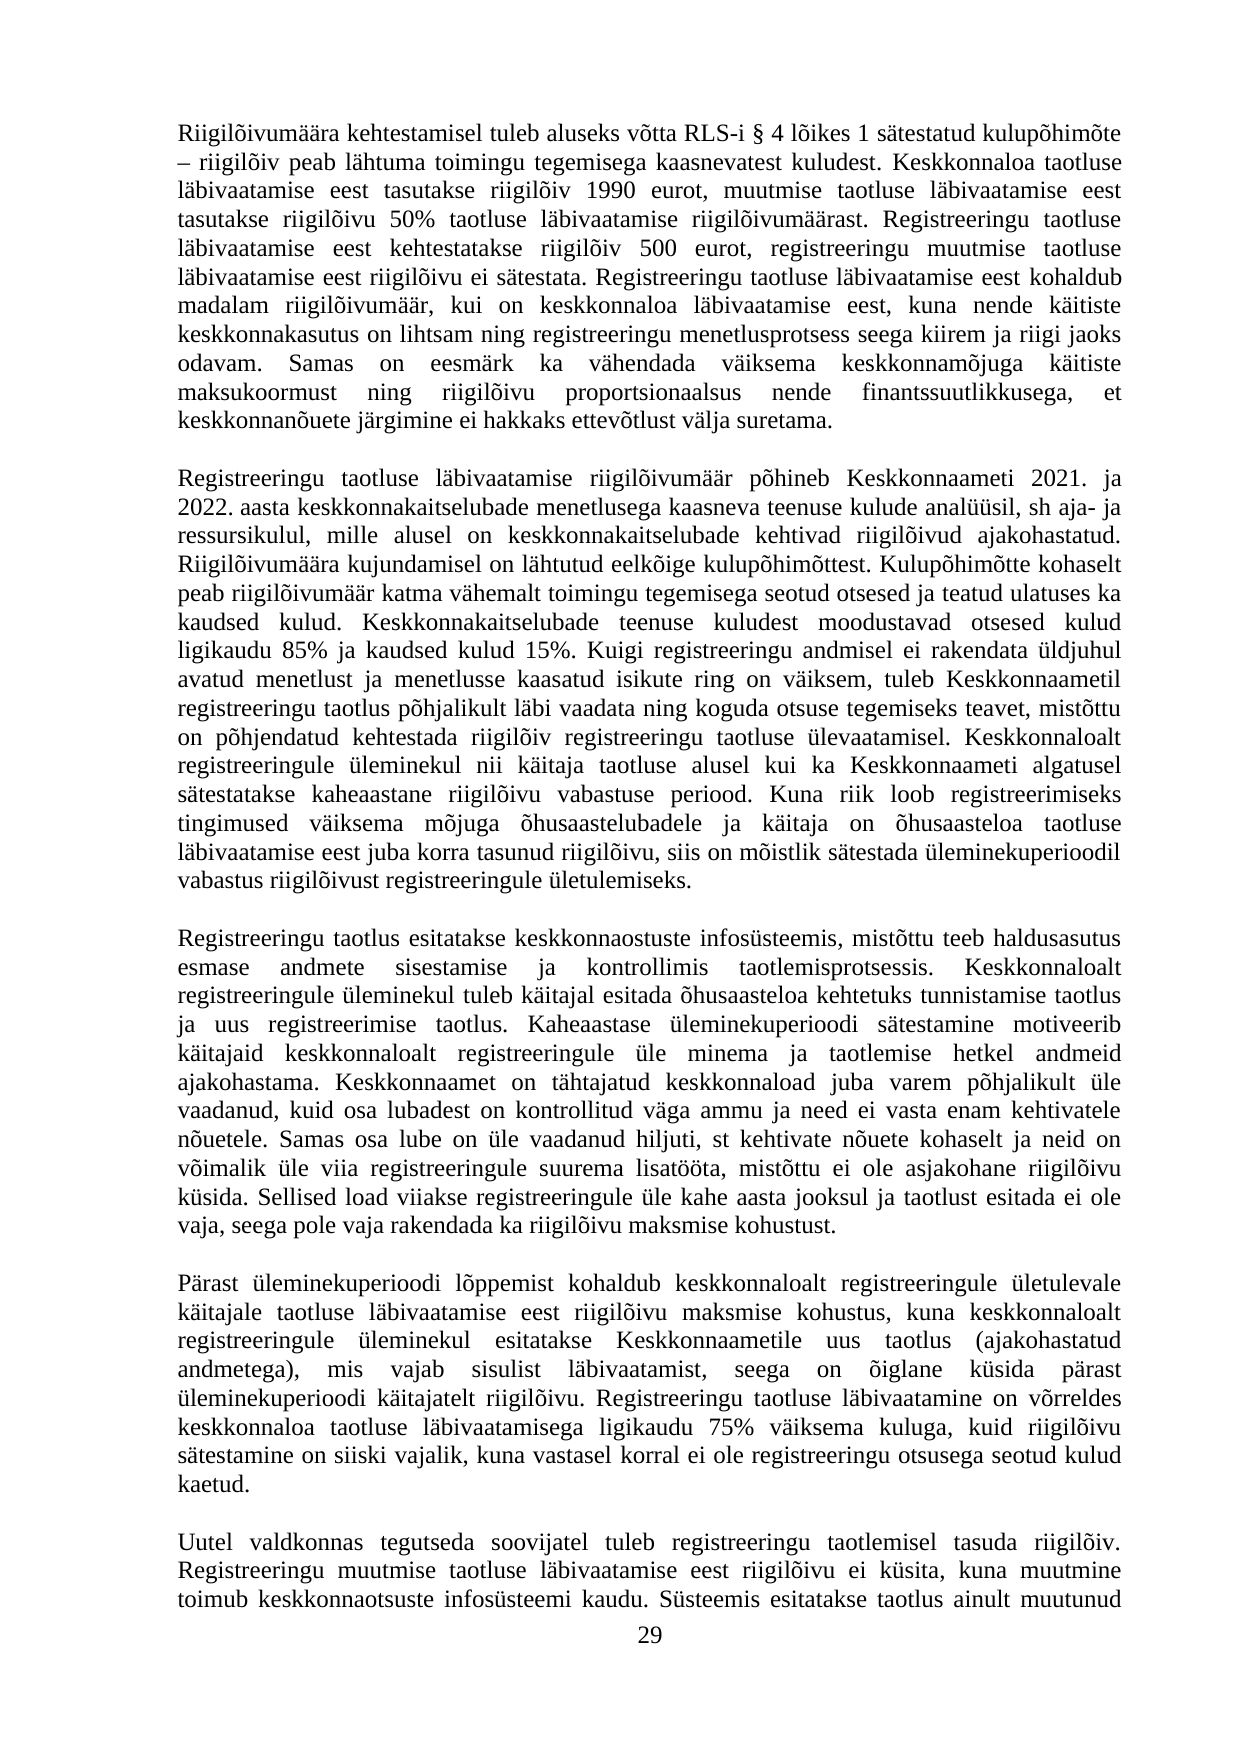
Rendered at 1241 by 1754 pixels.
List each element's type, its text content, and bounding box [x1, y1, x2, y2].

text Registreeringu taotluse läbivaatamise riigilõivumäär põhineb Keskkonnaameti 2021. ja 2022. aasta keskkonnakaitselubade menetlusega kaasneva teenuse kulude analüüsil, sh aja- ja ressursikulul, mille alusel on keskkonnakaitselubade kehtivad riigilõivud ajakohastatud. Riigilõivumäära kujundamisel on lähtutud eelkõige kulupõhimõttest. Kulupõhimõtte kohaselt peab riigilõivumäär katma vähemalt toimingu tegemisega seotud otsesed ja teatud ulatuses ka kaudsed kulud. Keskkonnakaitselubade teenuse kuludest moodustavad otsesed kulud ligikaudu 85% ja kaudsed kulud 15%. Kuigi registreeringu andmisel ei rakendata üldjuhul avatud menetlust ja menetlusse kaasatud isikute ring on väiksem, tuleb Keskkonnaametil registreeringu taotlus põhjalikult läbi vaadata ning koguda otsuse tegemiseks teavet, mistõttu on põhjendatud kehtestada riigilõiv registreeringu taotluse ülevaatamisel. Keskkonnaloalt registreeringule üleminekul nii käitaja taotluse alusel kui ka Keskkonnaameti algatusel sätestatakse kaheaastane riigilõivu vabastuse periood. Kuna riik loob registreerimiseks tingimused väiksema mõjuga õhusaastelubadele ja käitaja on õhusaasteloa taotluse läbivaatamise eest juba korra tasunud riigilõivu, siis on mõistlik sätestada üleminekuperioodil vabastus riigilõivust registreeringule ületulemiseks. [177, 463, 1122, 894]
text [177, 1527, 1122, 1613]
text Riigilõivumäära kehtestamisel tuleb aluseks võtta RLS-i § 4 lõikes 1 sätestatud kulupõhimõte – riigilõiv peab lähtuma toimingu tegemisega kaasnevatest kuludest. Keskkonnaloa taotluse läbivaatamise eest tasutakse riigilõiv 1990 eurot, muutmise taotluse läbivaatamise eest tasutakse riigilõivu 50% taotluse läbivaatamise riigilõivumäärast. Registreeringu taotluse läbivaatamise eest kehtestatakse riigilõiv 500 eurot, registreeringu muutmise taotluse läbivaatamise eest riigilõivu ei sätestata. Registreeringu taotluse läbivaatamise eest kohaldub madalam riigilõivumäär, kui on keskkonnaloa läbivaatamise eest, kuna nende käitiste keskkonnakasutus on lihtsam ning registreeringu menetlusprotsess seega kiirem ja riigi jaoks odavam. Samas on eesmärk ka vähendada väiksema keskkonnamõjuga käitiste maksukoormust ning riigilõivu proportsionaalsus nende finantssuutlikkusega, et keskkonnanõuete järgimine ei hakkaks ettevõtlust välja suretama. [177, 118, 1122, 434]
text Registreeringu taotlus esitatakse keskkonnaostuste infosüsteemis, mistõttu teeb haldusasutus esmase andmete sisestamise ja kontrollimis taotlemisprotsessis. Keskkonnaloalt registreeringule üleminekul tuleb käitajal esitada õhusaasteloa kehtetuks tunnistamise taotlus ja uus registreerimise taotlus. Kaheaastase üleminekuperioodi sätestamine motiveerib käitajaid keskkonnaloalt registreeringule üle minema ja taotlemise hetkel andmeid ajakohastama. Keskkonnaamet on tähtajatud keskkonnaload juba varem põhjalikult üle vaadanud, kuid osa lubadest on kontrollitud väga ammu ja need ei vasta enam kehtivatele nõuetele. Samas osa lube on üle vaadanud hiljuti, st kehtivate nõuete kohaselt ja neid on võimalik üle viia registreeringule suurema lisatööta, mistõttu ei ole asjakohane riigilõivu küsida. Sellised load viiakse registreeringule üle kahe aasta jooksul ja taotlust esitada ei ole vaja, seega pole vaja rakendada ka riigilõivu maksmise kohustust. [177, 923, 1122, 1239]
text Pärast üleminekuperioodi lõppemist kohaldub keskkonnaloalt registreeringule ületulevale käitajale taotluse läbivaatamise eest riigilõivu maksmise kohustus, kuna keskkonnaloalt registreeringule üleminekul esitatakse Keskkonnaametile uus taotlus (ajakohastatud andmetega), mis vajab sisulist läbivaatamist, seega on õiglane küsida pärast üleminekuperioodi käitajatelt riigilõivu. Registreeringu taotluse läbivaatamine on võrreldes keskkonnaloa taotluse läbivaatamisega ligikaudu 75% väiksema kuluga, kuid riigilõivu sätestamine on siiski vajalik, kuna vastasel korral ei ole registreeringu otsusega seotud kulud kaetud. [177, 1268, 1122, 1498]
